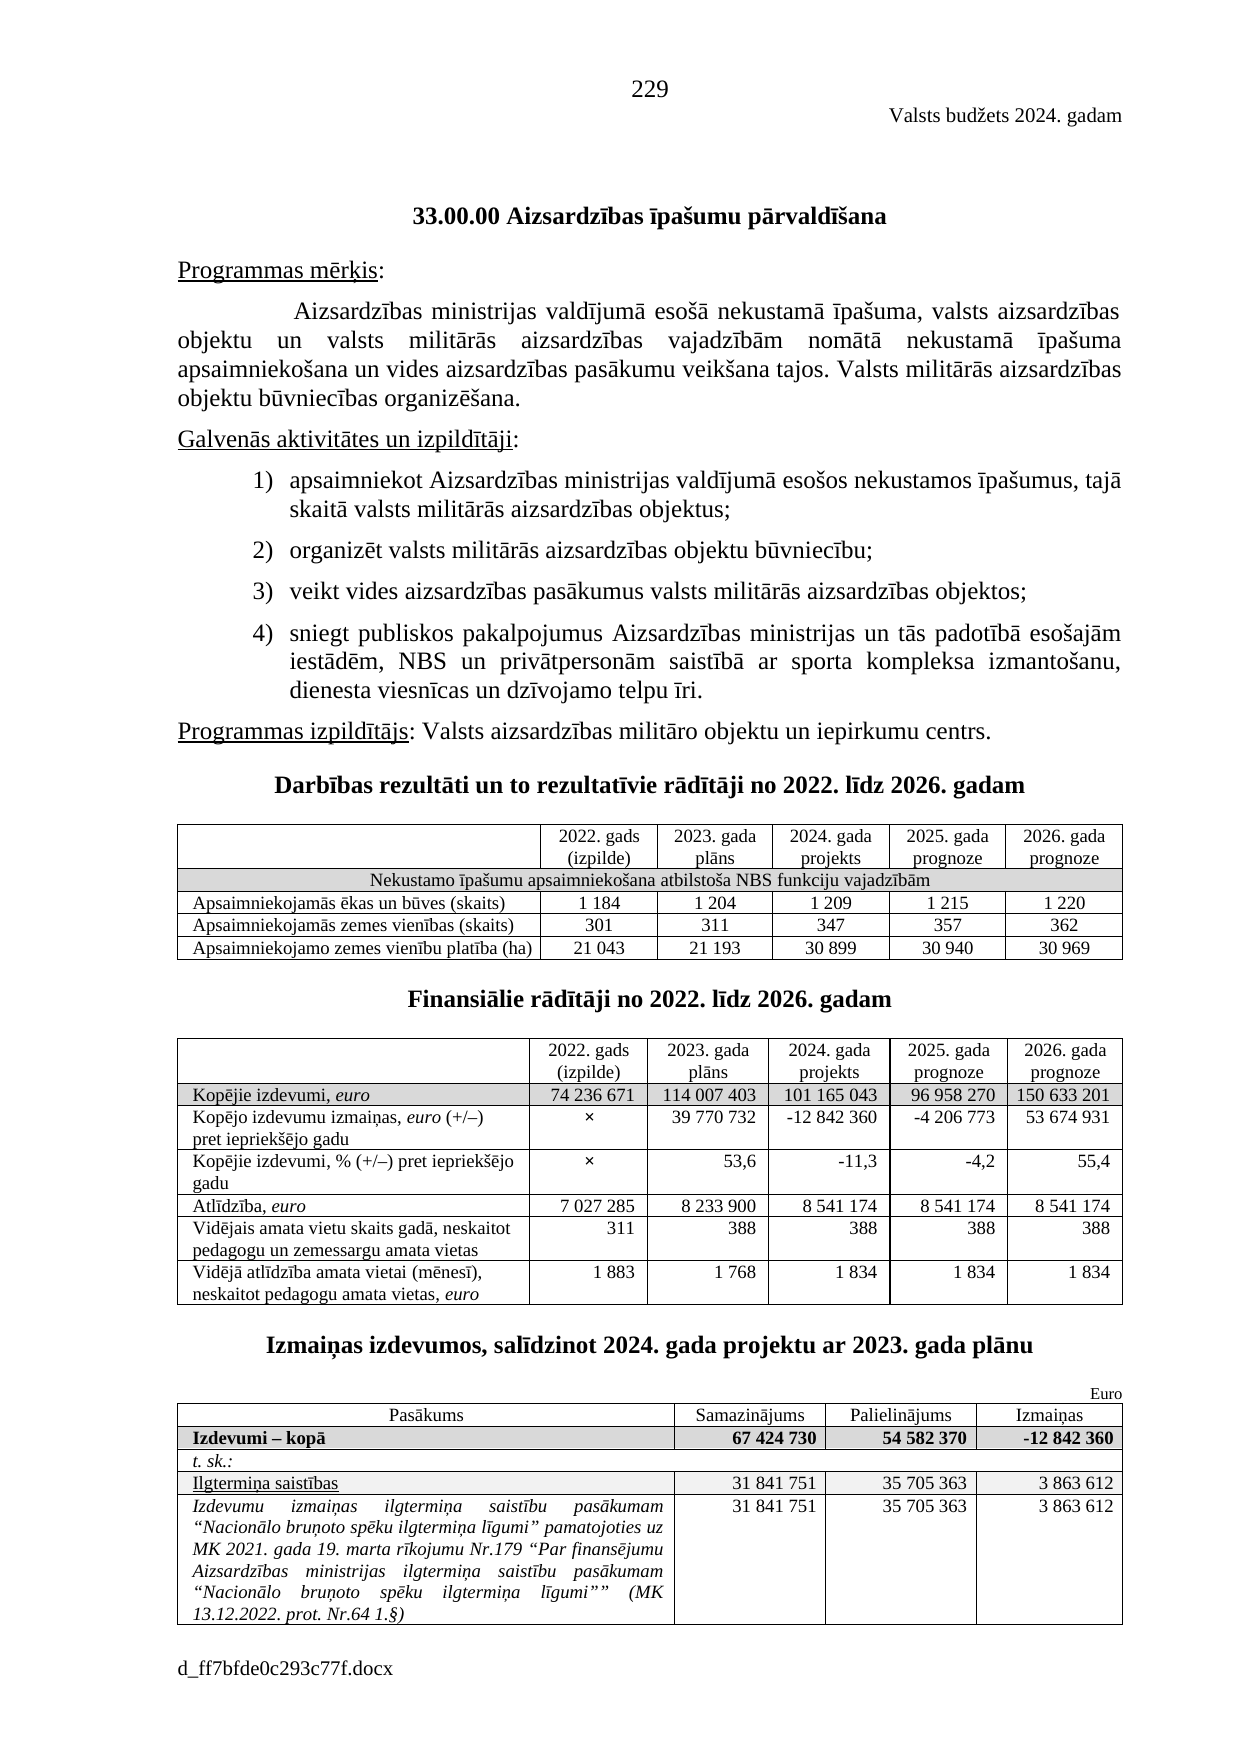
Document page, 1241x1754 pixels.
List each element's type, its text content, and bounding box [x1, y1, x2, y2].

table_cell 31 841 751 [675, 1472, 825, 1494]
table_header Palielinājums [826, 1404, 976, 1426]
table_cell 347 [773, 914, 889, 936]
table_header 2026. gada prognoze [1006, 825, 1122, 868]
table_cell 96 958 270 [891, 1084, 1007, 1105]
table_cell 357 [890, 914, 1005, 936]
table_cell 67 424 730 [675, 1427, 825, 1448]
table_header Izmaiņas [977, 1404, 1122, 1426]
text Aizsardzības ministrijas valdījumā esošā nekustamā īpašuma, valsts aizsardzības objektu un valsts militārās aizsardzības vajadzībām nomātā nekustamā īpašuma apsaimniekošana un vides aizsardzības pasākumu veikšana tajos. Valsts militārās aizsardzības objektu būvniecības organizēšana. [177, 296, 1122, 411]
table_cell 1 834 [769, 1261, 889, 1304]
table_cell 30 969 [1006, 937, 1122, 958]
table_header [178, 825, 540, 868]
table_cell Kopējo izdevumu izmaiņas, euro (+/–) pret iepriekšējo gadu [178, 1106, 529, 1149]
text Euro [177, 1384, 1122, 1403]
table_header 2022. gads (izpilde) [530, 1039, 647, 1082]
table_cell 54 582 370 [826, 1427, 976, 1448]
table_cell Vidējais amata vietu skaits gadā, neskaitot pedagogu un zemessargu amata vietas [178, 1217, 529, 1260]
list veikt vides aizsardzības pasākumus valsts militārās aizsardzības objektos; [252, 576, 1122, 605]
table_cell 8 541 174 [1008, 1195, 1122, 1216]
table_cell Vidējā atlīdzība amata vietai (mēnesī), neskaitot pedagogu amata vietas, euro [178, 1261, 529, 1304]
table_cell 1 184 [541, 892, 657, 913]
table_cell 7 027 285 [530, 1195, 647, 1216]
table_cell 1 209 [773, 892, 889, 913]
table_header [178, 1039, 529, 1082]
table_cell Kopējie izdevumi, % (+/–) pret iepriekšējo gadu [178, 1150, 529, 1193]
table_cell 311 [530, 1217, 647, 1260]
text Darbības rezultāti un to rezultatīvie rādītāji no 2022. līdz 2026. gadam [177, 770, 1122, 799]
text Programmas izpildītājs: Valsts aizsardzības militāro objektu un iepirkumu centrs. [177, 716, 1122, 745]
table_cell 1 204 [658, 892, 772, 913]
table_cell 8 233 900 [648, 1195, 768, 1216]
table_header Samazinājums [675, 1404, 825, 1426]
table_cell 1 215 [890, 892, 1005, 913]
table_cell × [530, 1106, 647, 1149]
table_cell Apsaimniekojamās ēkas un būves (skaits) [178, 892, 540, 913]
table_cell -11,3 [769, 1150, 889, 1193]
list apsaimniekot Aizsardzības ministrijas valdījumā esošos nekustamos īpašumus, tajā skaitā valsts militārās aizsardzības objektus; [252, 465, 1122, 523]
table_cell Atlīdzība, euro [178, 1195, 529, 1216]
table_header Pasākums [178, 1404, 674, 1426]
table_header 2025. gada prognoze [891, 1039, 1007, 1082]
table_cell 35 705 363 [826, 1495, 976, 1624]
table_cell 55,4 [1008, 1150, 1122, 1193]
table_cell 3 863 612 [977, 1495, 1122, 1624]
table_header 2026. gada prognoze [1008, 1039, 1122, 1082]
table_cell -4,2 [891, 1150, 1007, 1193]
table_cell 21 193 [658, 937, 772, 958]
table_cell Izdevumu izmaiņas ilgtermiņa saistību pasākumam “Nacionālo bruņoto spēku ilgtermiņa līgumi” pamatojoties uz MK 2021. gada 19. marta rīkojumu Nr.179 “Par finansējumu Aizsardzības ministrijas ilgtermiņa saistību pasākumam “Nacionālo bruņoto spēku ilgtermiņa līgumi”” (MK 13.12.2022. prot. Nr.64 1.§) [178, 1495, 674, 1624]
table_cell Apsaimniekojamās zemes vienības (skaits) [178, 914, 540, 936]
table_cell 388 [648, 1217, 768, 1260]
text Izmaiņas izdevumos, salīdzinot 2024. gada projektu ar 2023. gada plānu [177, 1330, 1122, 1359]
table_header 2025. gada prognoze [890, 825, 1005, 868]
table_cell 101 165 043 [769, 1084, 889, 1105]
table_cell -12 842 360 [977, 1427, 1122, 1448]
text Programmas mērķis: [177, 255, 1122, 284]
table_cell Nekustamo īpašumu apsaimniekošana atbilstoša NBS funkciju vajadzībām [178, 869, 1122, 891]
table_cell 301 [541, 914, 657, 936]
text 33.00.00 Aizsardzības īpašumu pārvaldīšana [177, 201, 1122, 230]
table_cell -4 206 773 [891, 1106, 1007, 1149]
table_cell 3 863 612 [977, 1472, 1122, 1494]
table_cell 35 705 363 [826, 1472, 976, 1494]
table_header 2023. gada plāns [648, 1039, 768, 1082]
table_cell 30 940 [890, 937, 1005, 958]
table_header 2024. gada projekts [769, 1039, 889, 1082]
table_cell -12 842 360 [769, 1106, 889, 1149]
table_cell 74 236 671 [530, 1084, 647, 1105]
table_header 2024. gada projekts [773, 825, 889, 868]
list organizēt valsts militārās aizsardzības objektu būvniecību; [252, 535, 1122, 564]
table_cell 39 770 732 [648, 1106, 768, 1149]
table_cell 150 633 201 [1008, 1084, 1122, 1105]
table_cell 1 834 [891, 1261, 1007, 1304]
table_cell 1 834 [1008, 1261, 1122, 1304]
table_cell 388 [1008, 1217, 1122, 1260]
table_cell 1 883 [530, 1261, 647, 1304]
table_cell 311 [658, 914, 772, 936]
table_cell 362 [1006, 914, 1122, 936]
table_cell 8 541 174 [891, 1195, 1007, 1216]
table_cell 21 043 [541, 937, 657, 958]
table_cell 388 [769, 1217, 889, 1260]
table_cell 114 007 403 [648, 1084, 768, 1105]
text Finansiālie rādītāji no 2022. līdz 2026. gadam [177, 984, 1122, 1013]
text Galvenās aktivitātes un izpildītāji: [177, 424, 1122, 453]
table_cell 53 674 931 [1008, 1106, 1122, 1149]
table_cell Ilgtermiņa saistības [178, 1472, 674, 1494]
table_cell 388 [891, 1217, 1007, 1260]
table_header 2022. gads (izpilde) [541, 825, 657, 868]
table_header 2023. gada plāns [658, 825, 772, 868]
list sniegt publiskos pakalpojumus Aizsardzības ministrijas un tās padotībā esošajām iestādēm, NBS un privātpersonām saistībā ar sporta kompleksa izmantošanu, dienesta viesnīcas un dzīvojamo telpu īri. [252, 618, 1122, 704]
table_cell Izdevumi – kopā [178, 1427, 674, 1448]
table_cell × [530, 1150, 647, 1193]
table_cell 1 220 [1006, 892, 1122, 913]
table_cell 1 768 [648, 1261, 768, 1304]
table_cell Kopējie izdevumi, euro [178, 1084, 529, 1105]
table_cell 53,6 [648, 1150, 768, 1193]
table_cell Apsaimniekojamo zemes vienību platība (ha) [178, 937, 540, 958]
table_cell 30 899 [773, 937, 889, 958]
table_cell t. sk.: [178, 1450, 1122, 1471]
table_cell 8 541 174 [769, 1195, 889, 1216]
table_cell 31 841 751 [675, 1495, 825, 1624]
